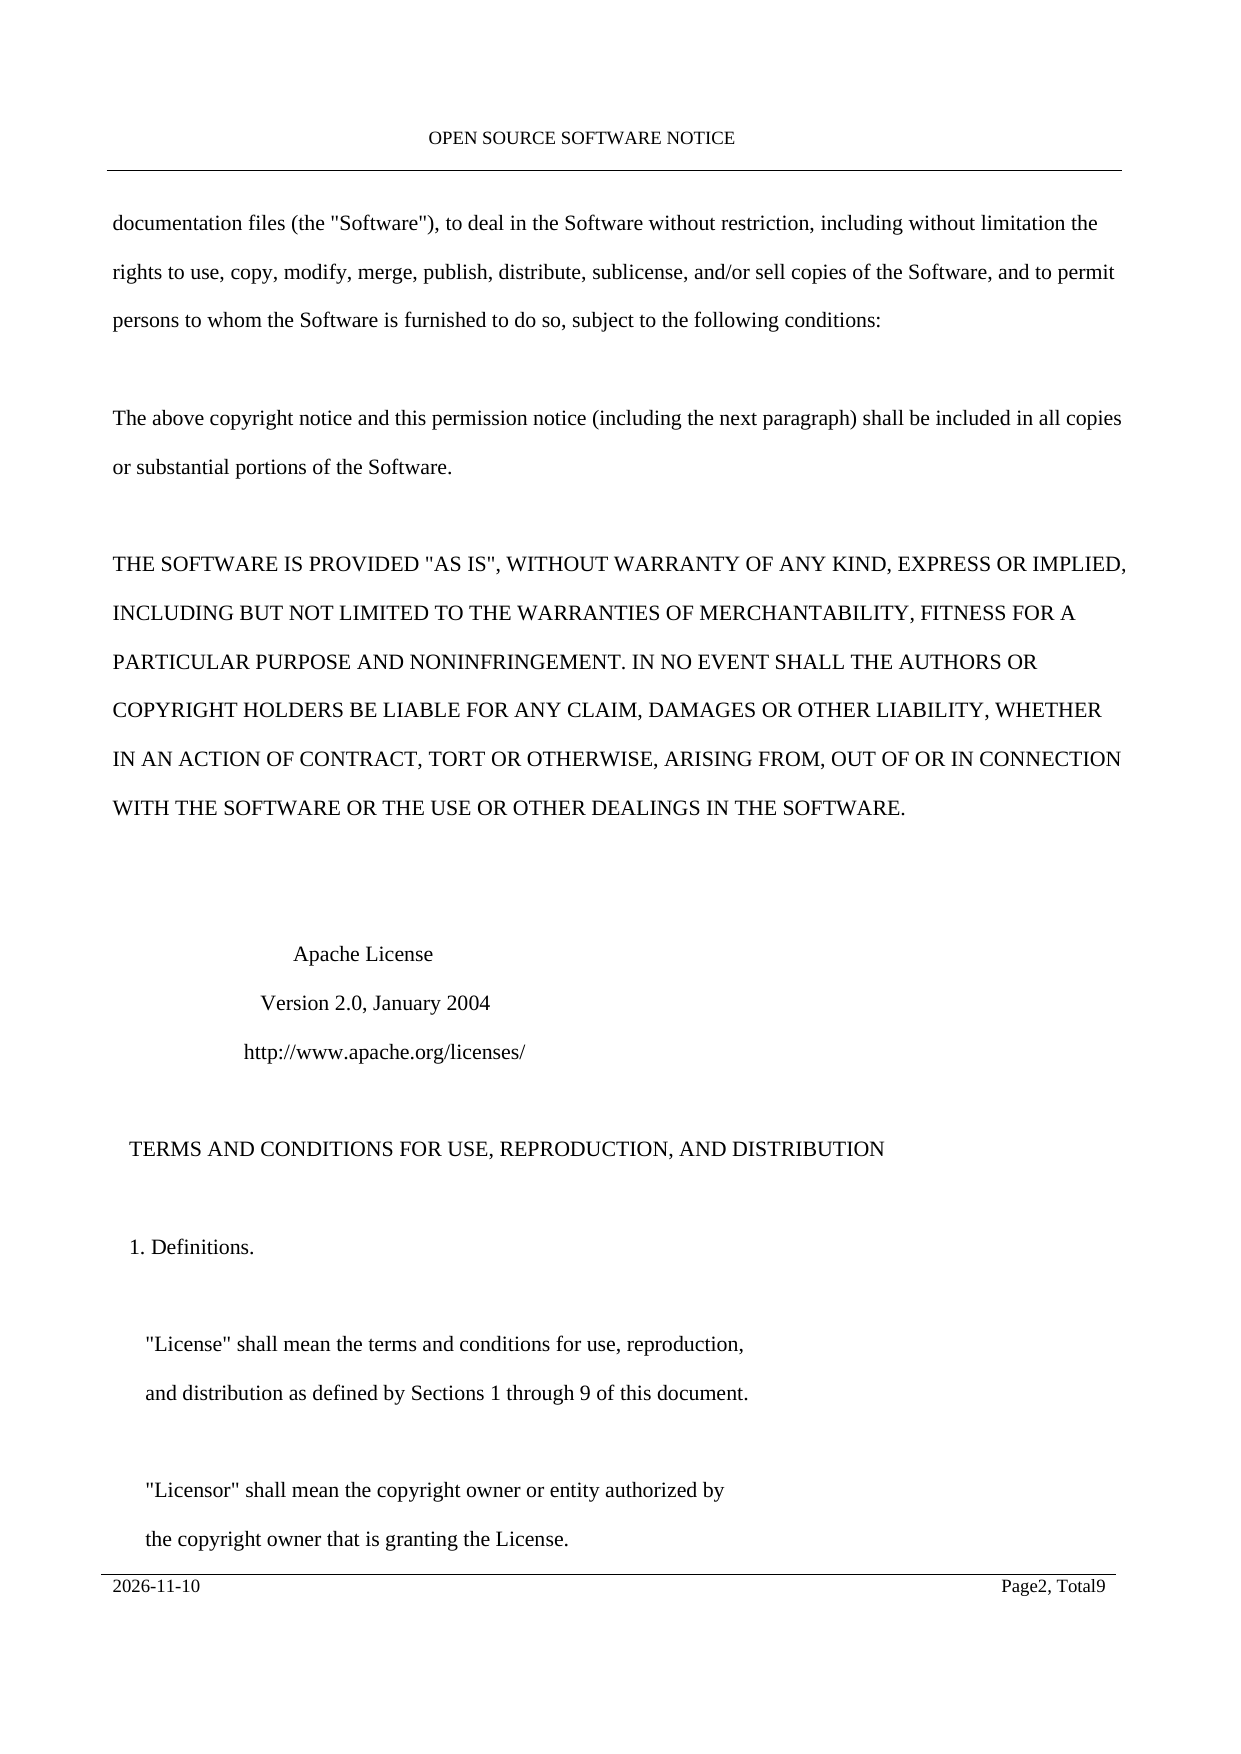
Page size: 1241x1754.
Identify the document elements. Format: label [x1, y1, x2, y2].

text [112, 206, 1128, 1555]
